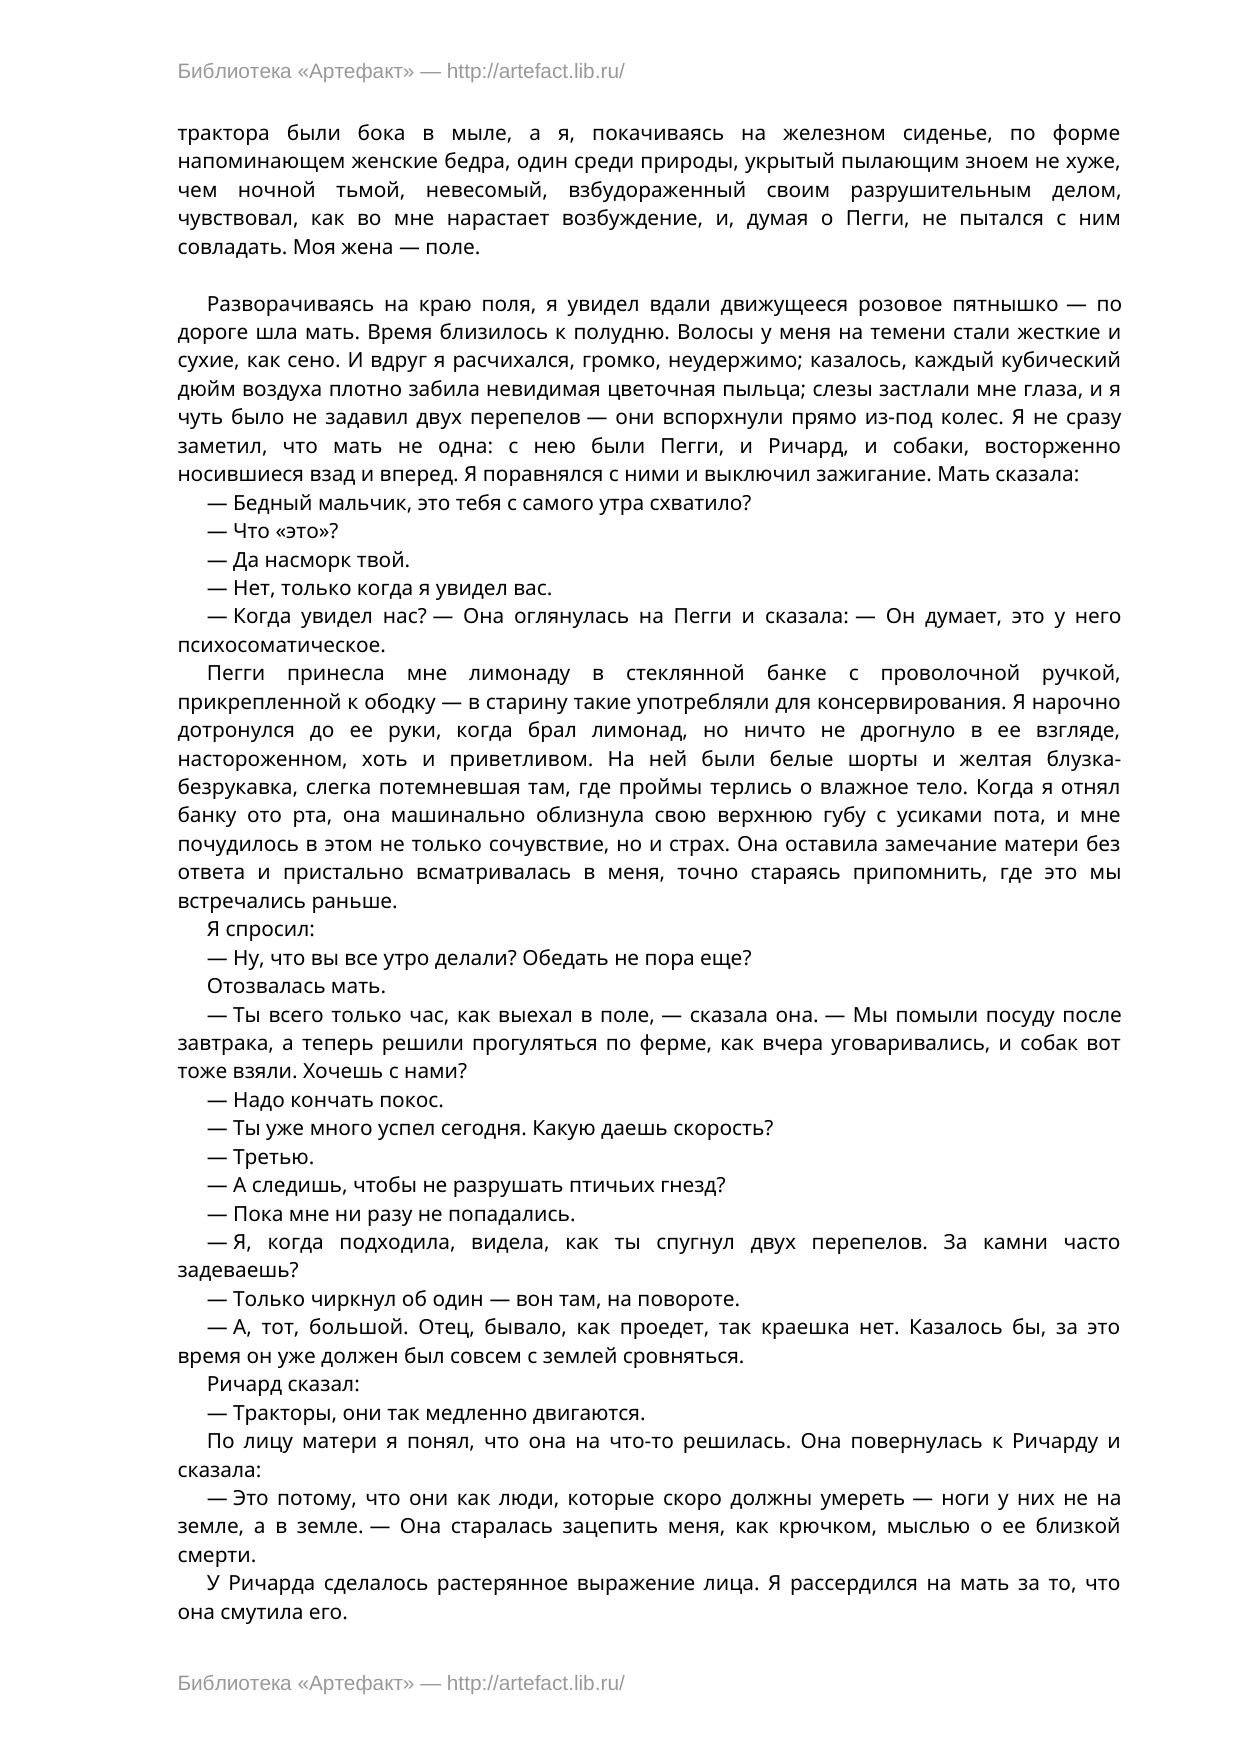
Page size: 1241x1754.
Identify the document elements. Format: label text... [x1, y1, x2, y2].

text Я спросил: [177, 914, 1122, 943]
text Разворачиваясь на краю поля, я увидел вдали движущееся розовое пятнышко — по дороге шла мать. Время близилось к полудню. Волосы у меня на темени стали жесткие и сухие, как сено. И вдруг я расчихался, громко, неудержимо; казалось, каждый кубический дюйм воздуха плотно забила невидимая цветочная пыльца; слезы застлали мне глаза, и я чуть было не задавил двух перепелов — они вспорхнули прямо из-под колес. Я не сразу заметил, что мать не одна: с нею были Пегги, и Ричард, и собаки, восторженно носившиеся взад и вперед. Я поравнялся с ними и выключил зажигание. Мать сказала: [177, 289, 1122, 488]
text — Я, когда подходила, видела, как ты спугнул двух перепелов. За камни часто задеваешь? [177, 1227, 1122, 1284]
text — Да насморк твой. [177, 545, 1122, 573]
text Пегги принесла мне лимонаду в стеклянной банке с проволочной ручкой, прикрепленной к ободку — в старину такие употребляли для консервирования. Я нарочно дотронулся до ее руки, когда брал лимонад, но ничто не дрогнуло в ее взгляде, настороженном, хоть и приветливом. На ней были белые шорты и желтая блузка-безрукавка, слегка потемневшая там, где проймы терлись о влажное тело. Когда я отнял банку ото рта, она машинально облизнула свою верхнюю губу с усиками пота, и мне почудилось в этом не только сочувствие, но и страх. Она оставила замечание матери без ответа и пристально всматривалась в меня, точно стараясь припомнить, где это мы встречались раньше. [177, 658, 1122, 914]
text У Ричарда сделалось растерянное выражение лица. Я рассердился на мать за то, что она смутила его. [177, 1568, 1122, 1625]
text — Это потому, что они как люди, которые скоро должны умереть — ноги у них не на земле, а в земле. — Она старалась зацепить меня, как крючком, мыслью о ее близкой смерти. [177, 1483, 1122, 1568]
text — Тракторы, они так медленно двигаются. [177, 1398, 1122, 1426]
text — Нет, только когда я увидел вас. [177, 573, 1122, 602]
text — Бедный мальчик, это тебя с самого утра схватило? [177, 488, 1122, 516]
text — Пока мне ни разу не попадались. [177, 1199, 1122, 1227]
text — Ты уже много успел сегодня. Какую даешь скорость? [177, 1113, 1122, 1142]
text — Только чиркнул об один — вон там, на повороте. [177, 1284, 1122, 1312]
text — А следишь, чтобы не разрушать птичьих гнезд? [177, 1170, 1122, 1199]
text Отозвалась мать. [177, 971, 1122, 1000]
text Ричард сказал: [177, 1369, 1122, 1398]
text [177, 118, 1122, 260]
text — Что «это»? [177, 516, 1122, 545]
text — Ты всего только час, как выехал в поле, — сказала она. — Мы помыли посуду после завтрака, а теперь решили прогуляться по ферме, как вчера уговаривались, и собак вот тоже взяли. Хочешь с нами? [177, 1000, 1122, 1085]
text По лицу матери я понял, что она на что-то решилась. Она повернулась к Ричарду и сказала: [177, 1426, 1122, 1483]
text — Третью. [177, 1142, 1122, 1170]
text — А, тот, большой. Отец, бывало, как проедет, так краешка нет. Казалось бы, за это время он уже должен был совсем с землей сровняться. [177, 1312, 1122, 1369]
text — Надо кончать покос. [177, 1085, 1122, 1113]
text — Ну, что вы все утро делали? Обедать не пора еще? [177, 943, 1122, 971]
text — Когда увидел нас? — Она оглянулась на Пегги и сказала: — Он думает, это у него психосоматическое. [177, 602, 1122, 658]
